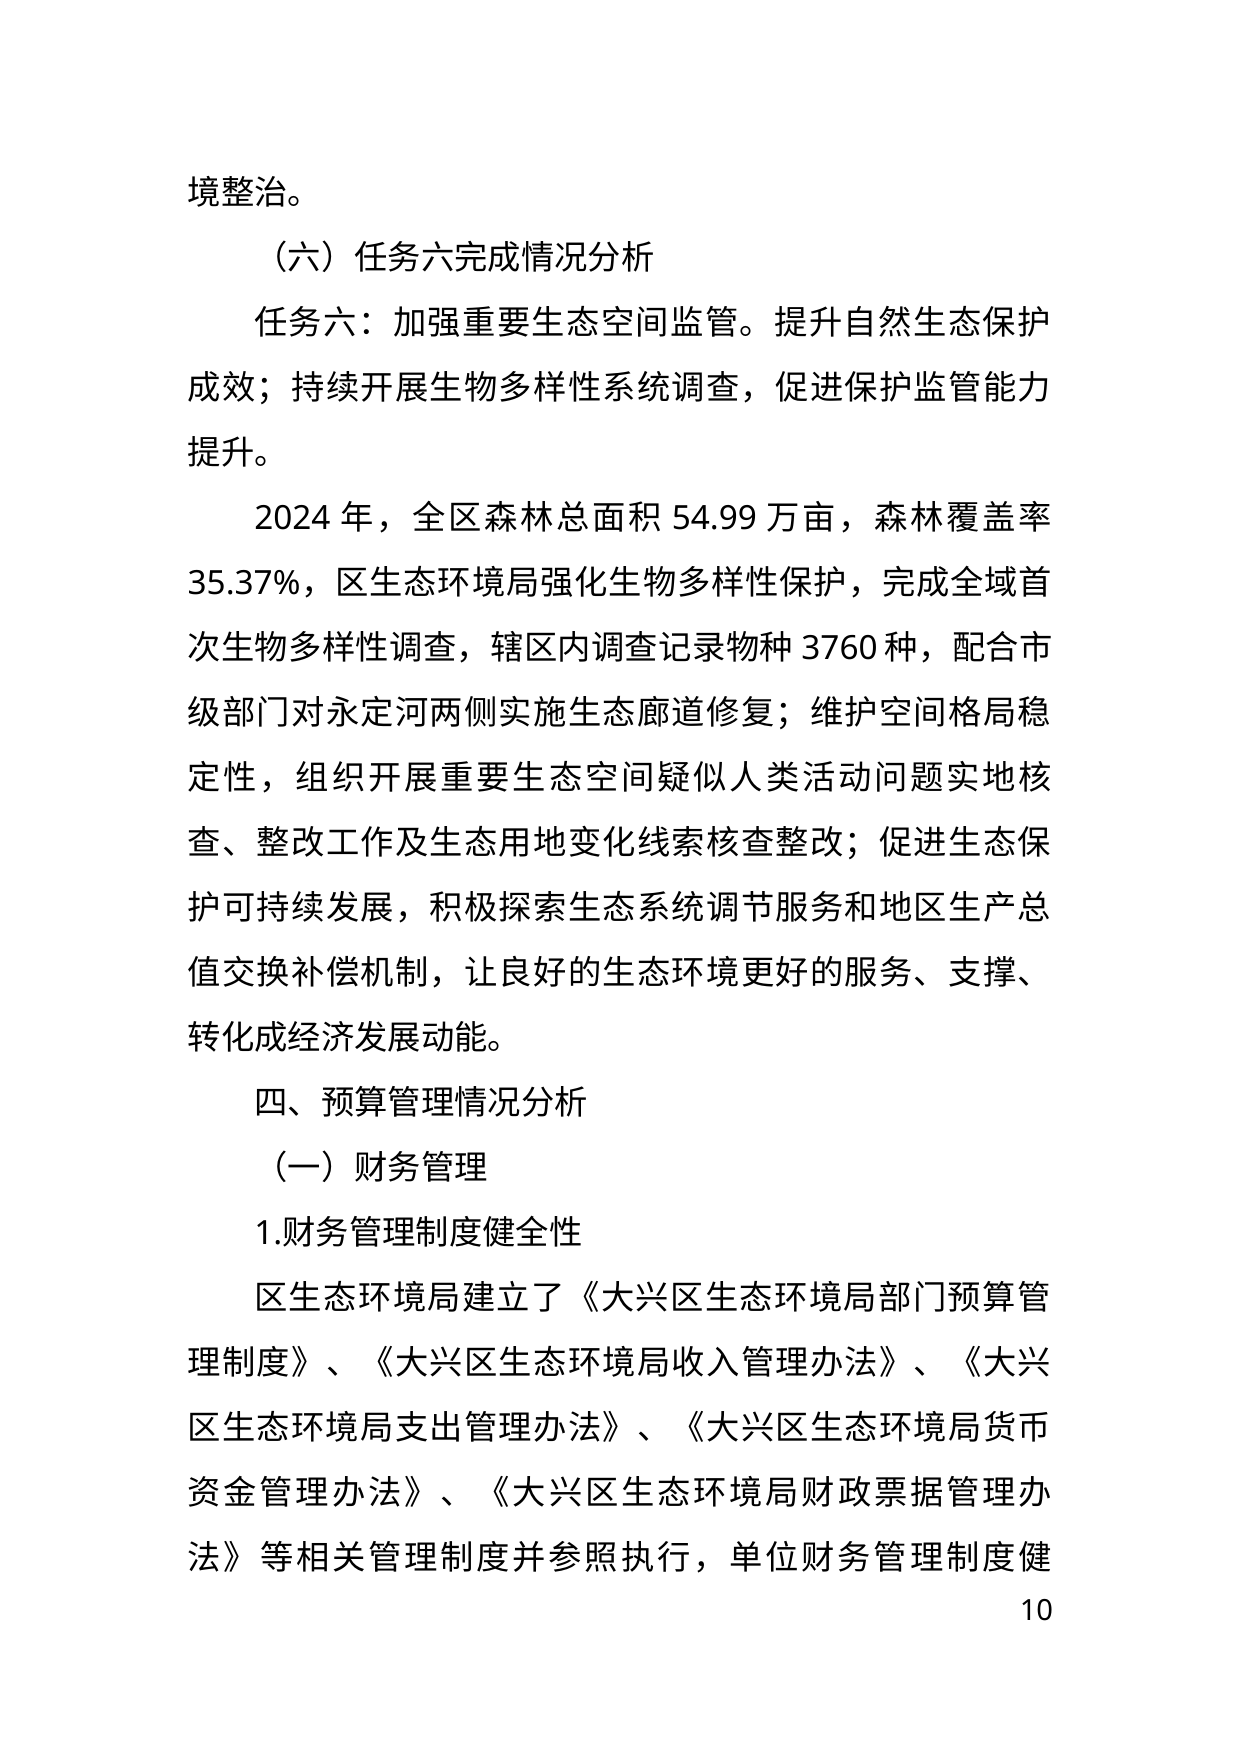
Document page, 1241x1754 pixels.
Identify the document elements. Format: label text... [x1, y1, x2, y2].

text 1.财务管理制度健全性 [187, 1198, 1053, 1263]
text 四、预算管理情况分析 [187, 1068, 1053, 1133]
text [187, 1263, 1053, 1588]
text 任务六：加强重要生态空间监管。提升自然生态保护成效；持续开展生物多样性系统调查，促进保护监管能力提升。 [187, 288, 1053, 483]
text （一）财务管理 [187, 1133, 1053, 1198]
text 2024年，全区森林总面积54.99万亩，森林覆盖率35.37%，区生态环境局强化生物多样性保护，完成全域首次生物多样性调查，辖区内调查记录物种3760种，配合市级部门对永定河两侧实施生态廊道修复；维护空间格局稳定性，组织开展重要生态空间疑似人类活动问题实地核查、整改工作及生态用地变化线索核查整改；促进生态保护可持续发展，积极探索生态系统调节服务和地区生产总值交换补偿机制，让良好的生态环境更好的服务、支撑、转化成经济发展动能。 [187, 483, 1053, 1068]
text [187, 158, 1053, 223]
text （六）任务六完成情况分析 [187, 223, 1053, 288]
